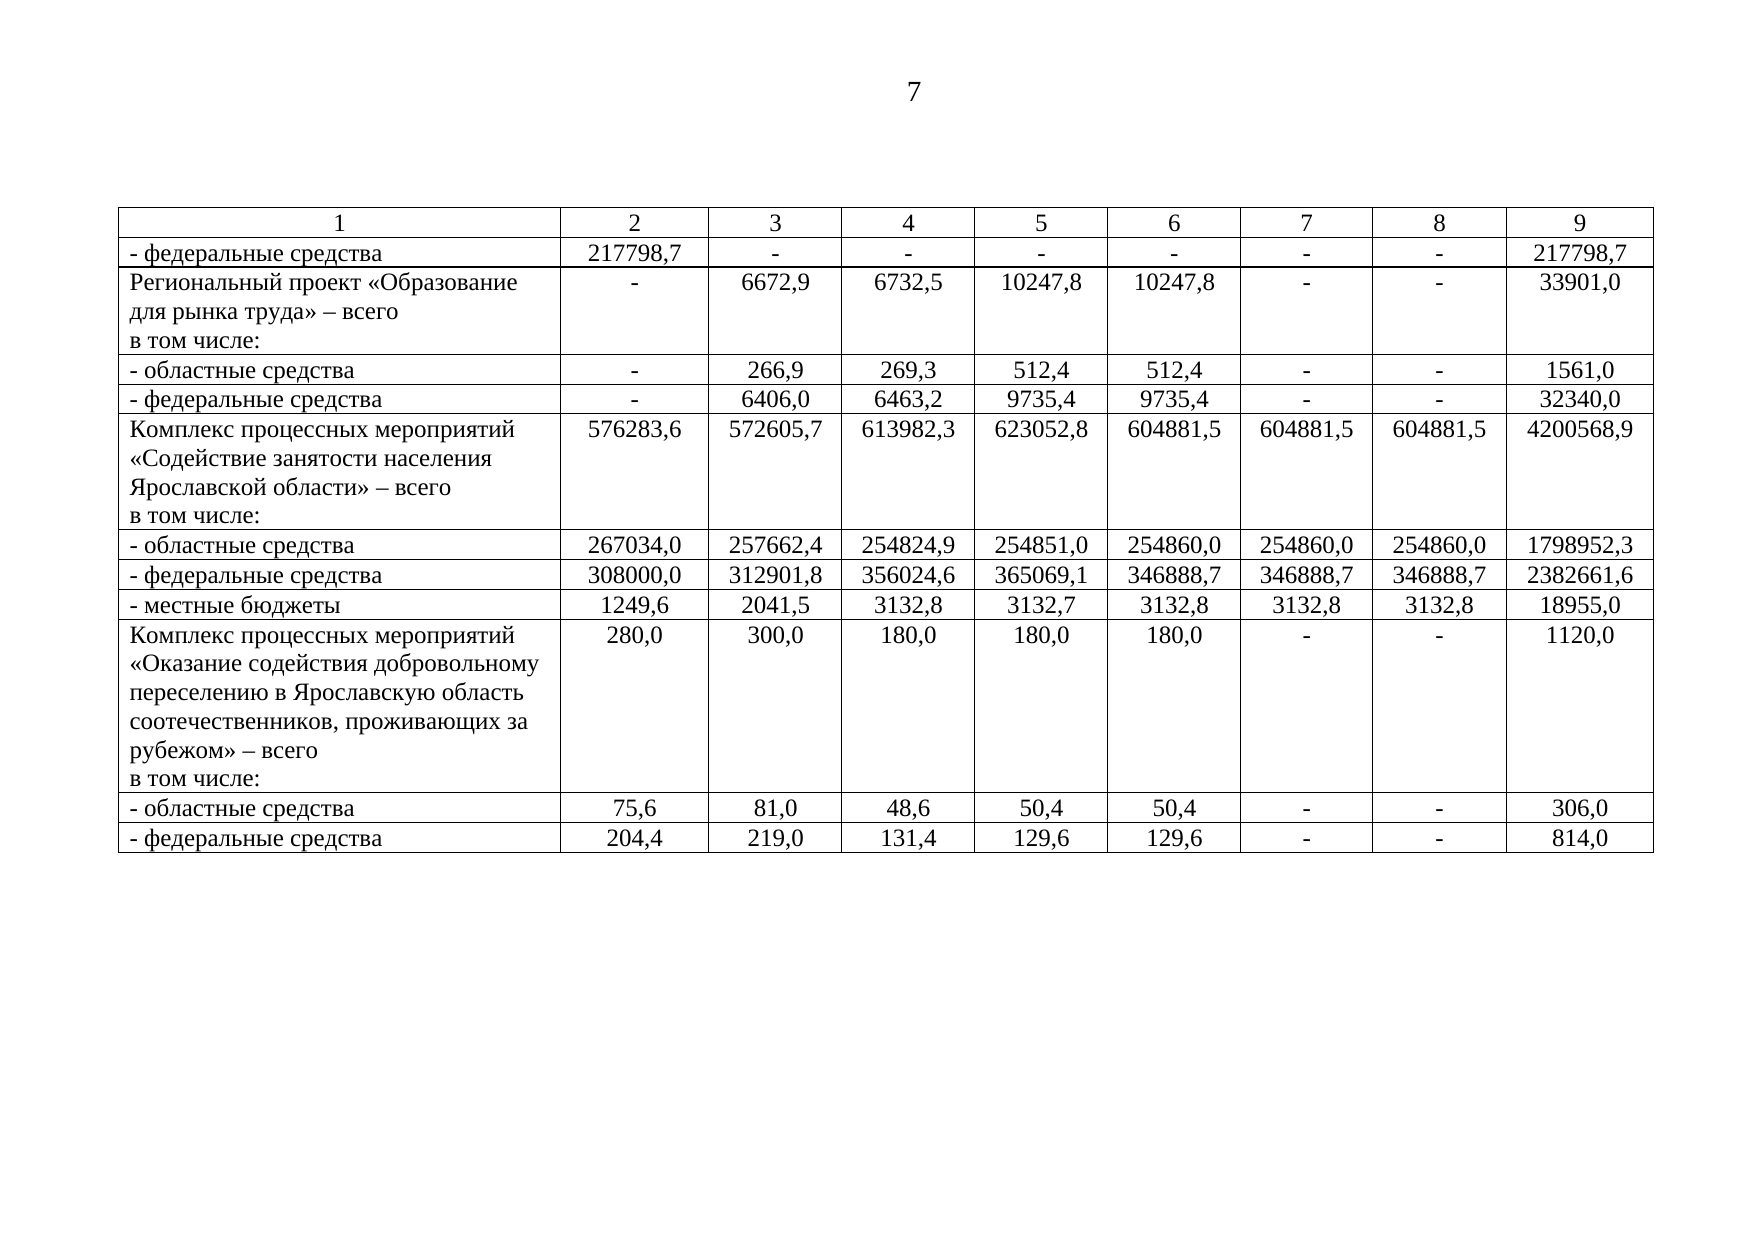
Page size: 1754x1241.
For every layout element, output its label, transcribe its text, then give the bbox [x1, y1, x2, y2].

table_cell 365069,1 [975, 560, 1107, 589]
table_cell 33901,0 [1507, 268, 1653, 354]
table_cell 604881,5 [1373, 414, 1506, 529]
table_cell 3132,8 [842, 590, 974, 619]
table_cell 81,0 [709, 793, 841, 822]
table_cell 219,0 [709, 823, 841, 852]
table_cell - [1373, 793, 1506, 822]
table_cell 613982,3 [842, 414, 974, 529]
table_cell 254824,9 [842, 530, 974, 559]
table_cell 32340,0 [1507, 385, 1653, 413]
table_cell - [975, 238, 1107, 266]
table_cell - [1241, 355, 1372, 383]
table_cell 2382661,6 [1507, 560, 1653, 589]
table_cell - областные средства [119, 793, 560, 822]
table_cell - [1373, 268, 1506, 354]
table_cell 217798,7 [561, 238, 708, 266]
table_cell - федеральные средства [119, 385, 560, 413]
table_header 6 [1108, 208, 1240, 237]
table_cell 50,4 [975, 793, 1107, 822]
table_cell - областные средства [119, 530, 560, 559]
table_header 4 [842, 208, 974, 237]
table_cell 204,4 [561, 823, 708, 852]
table_cell 280,0 [561, 620, 708, 792]
table_header 3 [709, 208, 841, 237]
table_header 5 [975, 208, 1107, 237]
table_cell - [1241, 385, 1372, 413]
table_cell 18955,0 [1507, 590, 1653, 619]
table_cell - [1241, 793, 1372, 822]
table_cell Комплекс процессных мероприятий «Оказание содействия добровольному переселению в Ярославскую область соотечественников, проживающих за рубежом» – всего в том числе: [119, 620, 560, 792]
table_cell 623052,8 [975, 414, 1107, 529]
table_cell 346888,7 [1241, 560, 1372, 589]
table_cell - [1241, 268, 1372, 354]
table_cell 180,0 [842, 620, 974, 792]
table_cell - [1373, 620, 1506, 792]
table_cell 4200568,9 [1507, 414, 1653, 529]
table_cell 346888,7 [1373, 560, 1506, 589]
table_cell - [1108, 238, 1240, 266]
table_cell 266,9 [709, 355, 841, 383]
table_cell - [1373, 238, 1506, 266]
table_cell 6406,0 [709, 385, 841, 413]
table_cell - [1241, 823, 1372, 852]
table_cell - [709, 238, 841, 266]
table_cell 10247,8 [975, 268, 1107, 354]
table_cell 9735,4 [975, 385, 1107, 413]
table_cell 1120,0 [1507, 620, 1653, 792]
table_cell 217798,7 [1507, 238, 1653, 266]
table_cell 1561,0 [1507, 355, 1653, 383]
table_header 2 [561, 208, 708, 237]
table_cell 1249,6 [561, 590, 708, 619]
table_cell 572605,7 [709, 414, 841, 529]
table_cell 576283,6 [561, 414, 708, 529]
table_cell - [1373, 823, 1506, 852]
table_cell 6732,5 [842, 268, 974, 354]
table_cell 257662,4 [709, 530, 841, 559]
table_cell - [1373, 385, 1506, 413]
table_cell 3132,8 [1241, 590, 1372, 619]
table_cell 300,0 [709, 620, 841, 792]
table_cell - федеральные средства [119, 238, 560, 266]
table_cell - [561, 385, 708, 413]
table_cell - федеральные средства [119, 560, 560, 589]
table_cell - [1373, 355, 1506, 383]
table_cell 604881,5 [1108, 414, 1240, 529]
table_header 7 [1241, 208, 1372, 237]
table_cell 180,0 [1108, 620, 1240, 792]
table_cell 2041,5 [709, 590, 841, 619]
table_cell - федеральные средства [119, 823, 560, 852]
table_cell 604881,5 [1241, 414, 1372, 529]
table_cell 48,6 [842, 793, 974, 822]
table_header 1 [119, 208, 560, 237]
table_cell 308000,0 [561, 560, 708, 589]
table_cell 269,3 [842, 355, 974, 383]
table_cell 254860,0 [1373, 530, 1506, 559]
table_cell 1798952,3 [1507, 530, 1653, 559]
table_cell 512,4 [1108, 355, 1240, 383]
table_cell - местные бюджеты [119, 590, 560, 619]
table_cell 129,6 [1108, 823, 1240, 852]
table_cell - [842, 238, 974, 266]
table_cell 50,4 [1108, 793, 1240, 822]
table_cell 267034,0 [561, 530, 708, 559]
table_cell 6463,2 [842, 385, 974, 413]
table_cell 180,0 [975, 620, 1107, 792]
table_cell - областные средства [119, 355, 560, 383]
table_cell 254860,0 [1108, 530, 1240, 559]
table_cell Комплекс процессных мероприятий «Содействие занятости населения Ярославской области» – всего в том числе: [119, 414, 560, 529]
table_cell 814,0 [1507, 823, 1653, 852]
table_cell 356024,6 [842, 560, 974, 589]
table_cell 129,6 [975, 823, 1107, 852]
table_cell - [1241, 620, 1372, 792]
table_cell 306,0 [1507, 793, 1653, 822]
table_cell - [561, 355, 708, 383]
table_cell 131,4 [842, 823, 974, 852]
table_cell 6672,9 [709, 268, 841, 354]
table_cell 312901,8 [709, 560, 841, 589]
table_cell Региональный проект «Образование для рынка труда» – всего в том числе: [119, 268, 560, 354]
table_cell 75,6 [561, 793, 708, 822]
table_cell - [1241, 238, 1372, 266]
table_cell 512,4 [975, 355, 1107, 383]
table_cell - [561, 268, 708, 354]
table_cell 9735,4 [1108, 385, 1240, 413]
table_cell 254851,0 [975, 530, 1107, 559]
table_cell 3132,8 [1373, 590, 1506, 619]
table_cell 346888,7 [1108, 560, 1240, 589]
table_cell 3132,8 [1108, 590, 1240, 619]
table_cell 10247,8 [1108, 268, 1240, 354]
table_cell 254860,0 [1241, 530, 1372, 559]
table_cell 3132,7 [975, 590, 1107, 619]
